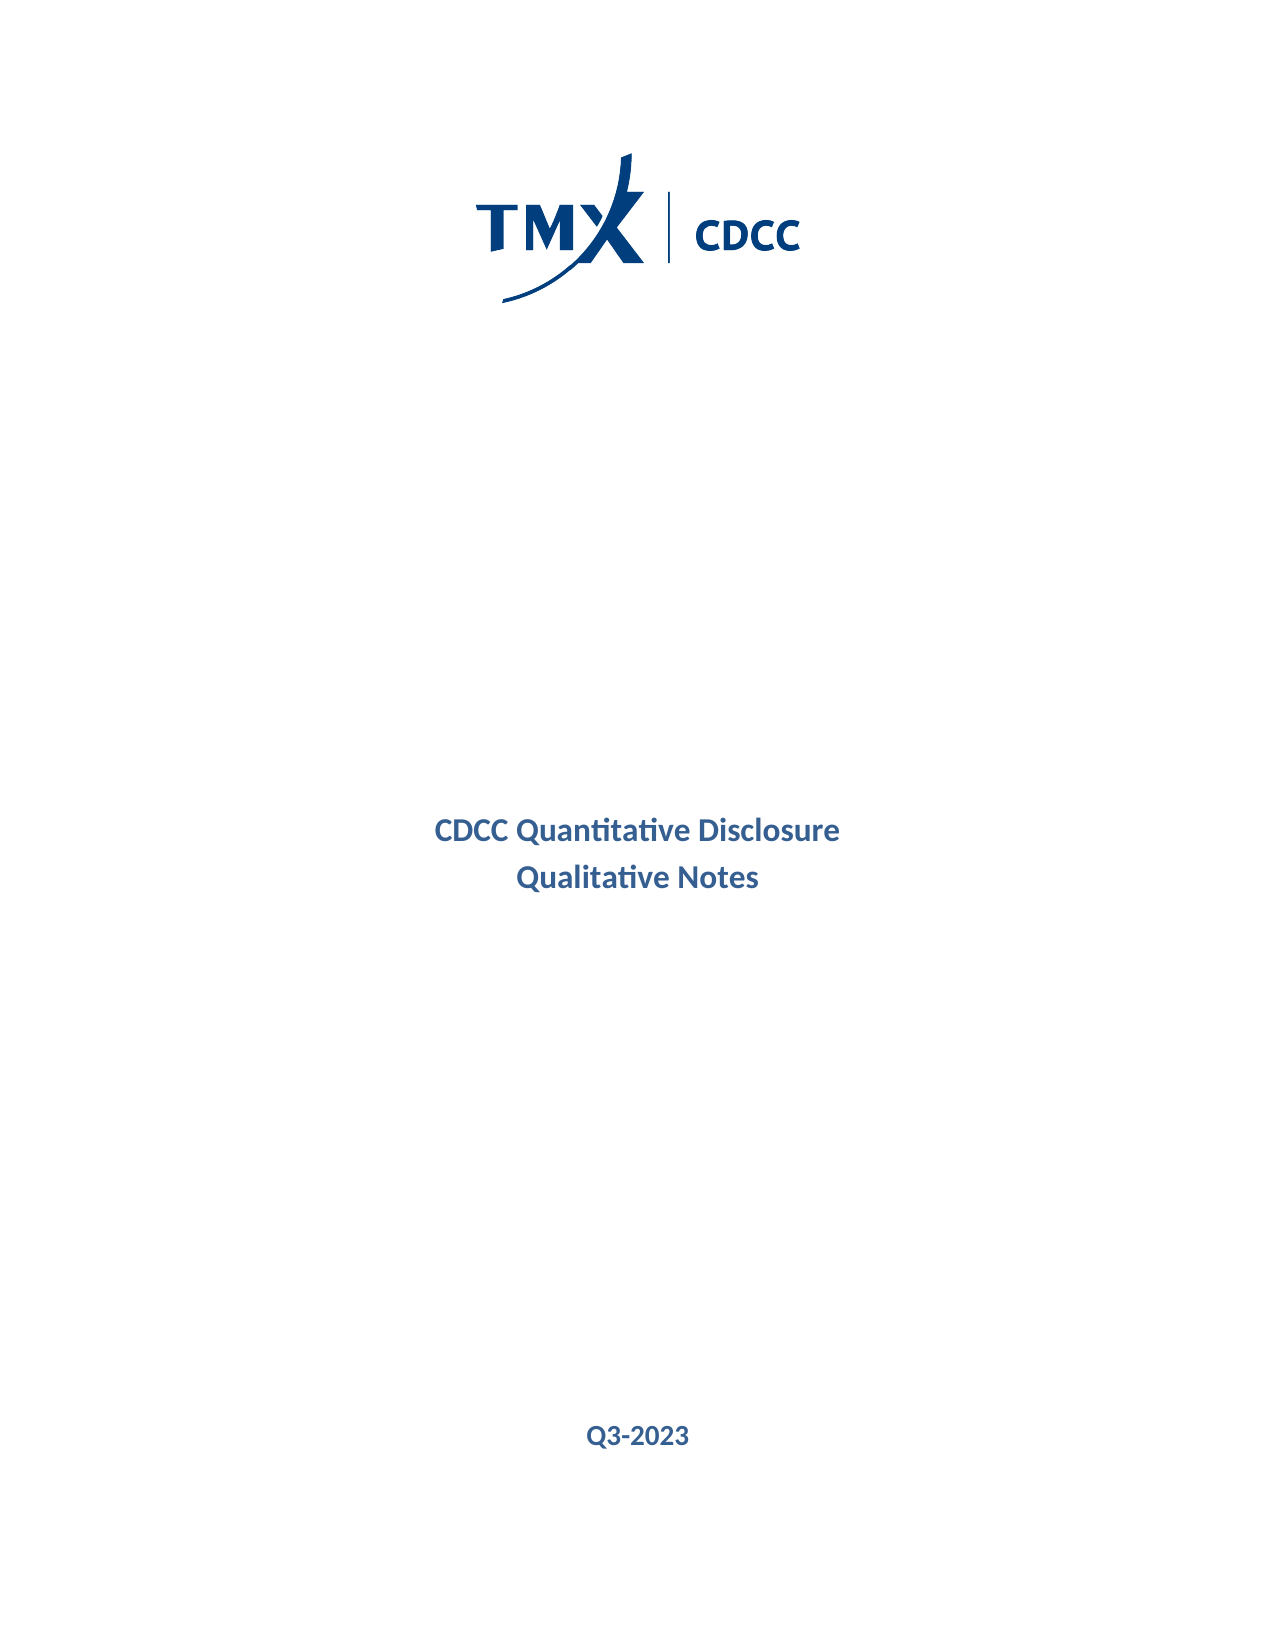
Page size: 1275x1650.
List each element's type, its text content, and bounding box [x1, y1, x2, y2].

text Qualitative Notes [135, 856, 1140, 896]
picture [436, 135, 840, 322]
text CDCC Quantitative Disclosure [135, 809, 1140, 850]
text Q3-2023 [135, 1417, 1140, 1453]
